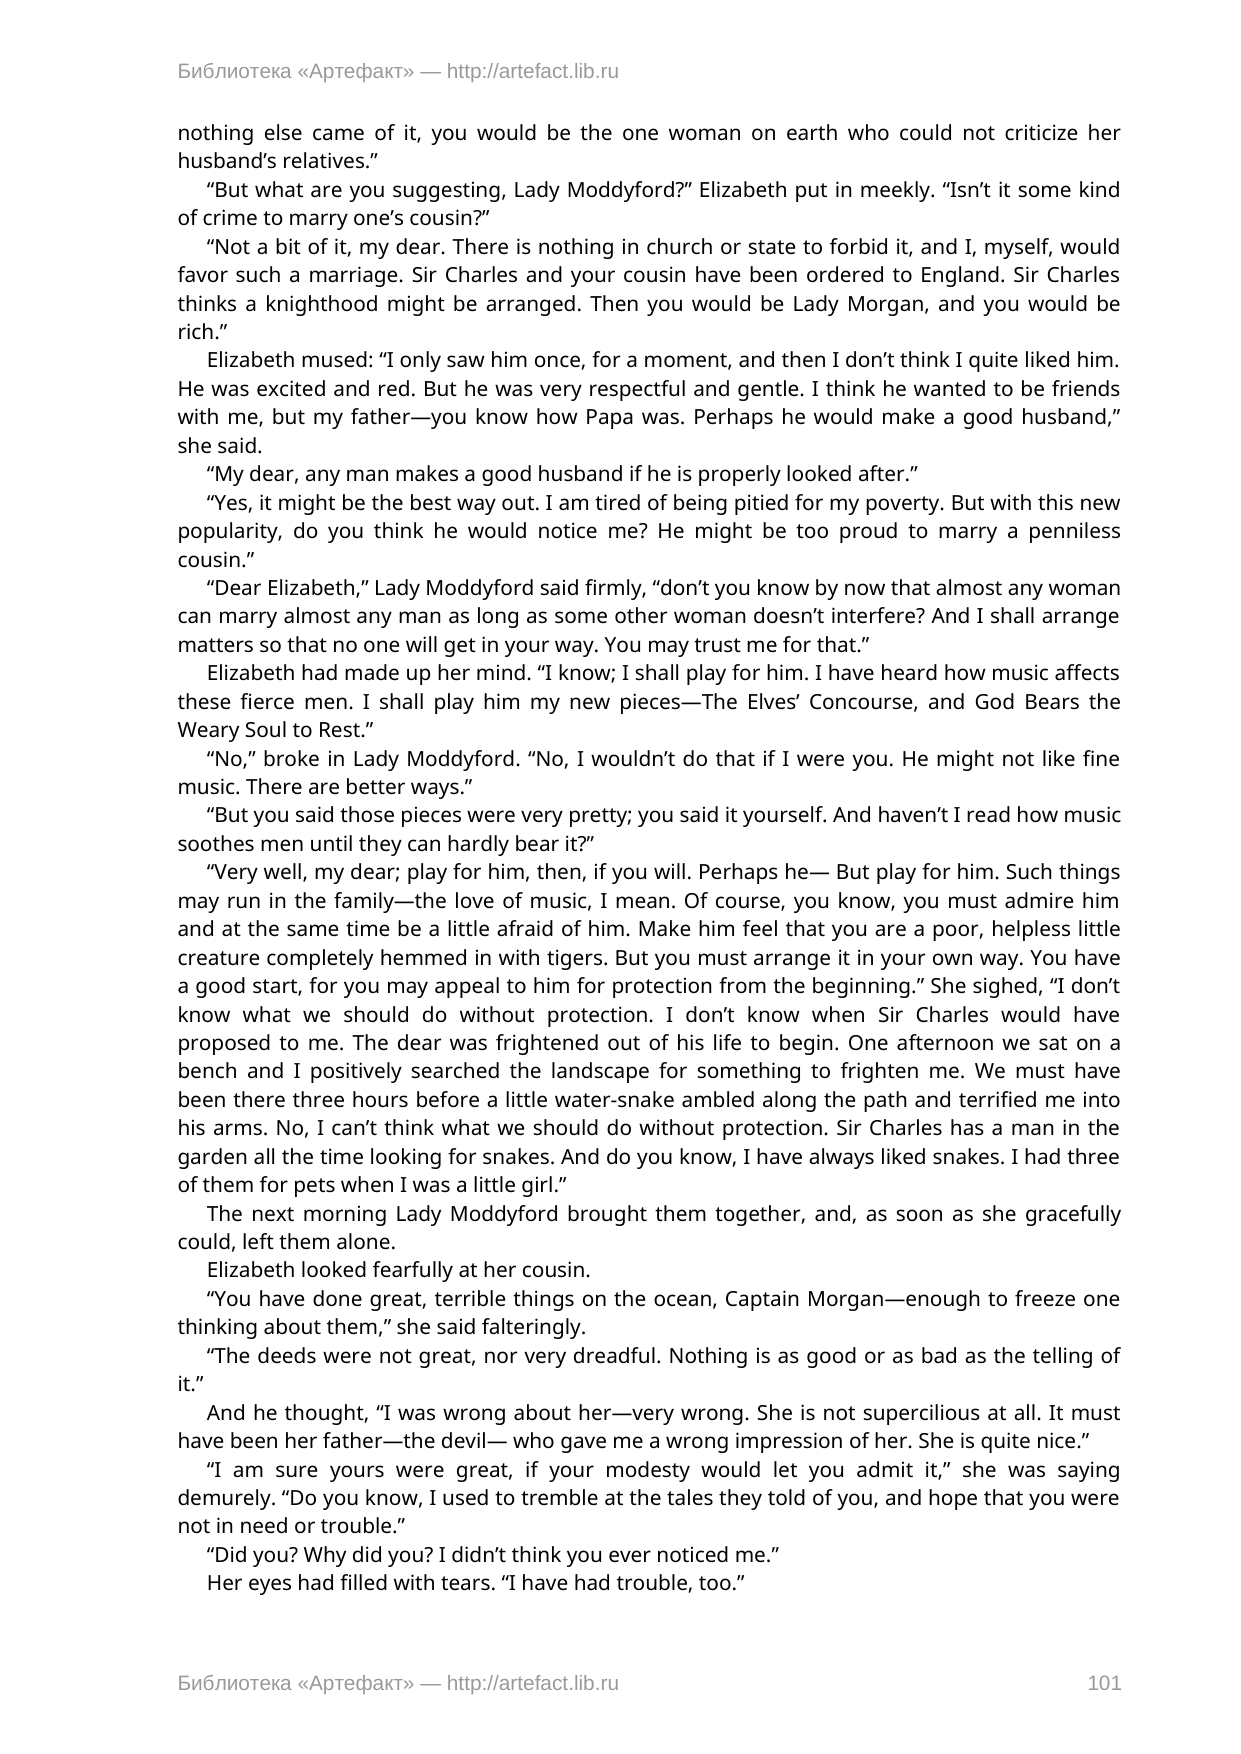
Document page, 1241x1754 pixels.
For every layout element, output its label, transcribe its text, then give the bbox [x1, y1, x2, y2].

text “I am sure yours were great, if your modesty would let you admit it,” she was saying demurely. “Do you know, I used to tremble at the tales they told of you, and hope that you were not in need or trouble.” [177, 1455, 1122, 1540]
text Her eyes had filled with tears. “I have had trouble, too.” [177, 1568, 1122, 1597]
text “Not a bit of it, my dear. There is nothing in church or state to forbid it, and I, myself, would favor such a marriage. Sir Charles and your cousin have been ordered to England. Sir Charles thinks a knighthood might be arranged. Then you would be Lady Morgan, and you would be rich.” [177, 232, 1122, 346]
text The next morning Lady Moddyford brought them together, and, as soon as she gracefully could, left them alone. [177, 1199, 1122, 1256]
text “Did you? Why did you? I didn’t think you ever noticed me.” [177, 1540, 1122, 1568]
text “The deeds were not great, nor very dreadful. Nothing is as good or as bad as the telling of it.” [177, 1341, 1122, 1398]
text Elizabeth had made up her mind. “I know; I shall play for him. I have heard how music affects these fierce men. I shall play him my new pieces—The Elves’ Concourse, and God Bears the Weary Soul to Rest.” [177, 658, 1122, 744]
text “Very well, my dear; play for him, then, if you will. Perhaps he— But play for him. Such things may run in the family—the love of music, I mean. Of course, you know, you must admire him and at the same time be a little afraid of him. Make him feel that you are a poor, helpless little creature completely hemmed in with tigers. But you must arrange it in your own way. You have a good start, for you may appeal to him for protection from the beginning.” She sighed, “I don’t know what we should do without protection. I don’t know when Sir Charles would have proposed to me. The dear was frightened out of his life to begin. One afternoon we sat on a bench and I positively searched the landscape for something to frighten me. We must have been there three hours before a little water-snake ambled along the path and terrified me into his arms. No, I can’t think what we should do without protection. Sir Charles has a man in the garden all the time looking for snakes. And do you know, I have always liked snakes. I had three of them for pets when I was a little girl.” [177, 857, 1122, 1199]
text “No,” broke in Lady Moddyford. “No, I wouldn’t do that if I were you. He might not like fine music. There are better ways.” [177, 744, 1122, 801]
text “Yes, it might be the best way out. I am tired of being pitied for my poverty. But with this new popularity, do you think he would notice me? He might be too proud to marry a penniless cousin.” [177, 488, 1122, 573]
text And he thought, “I was wrong about her—very wrong. She is not supercilious at all. It must have been her father—the devil— who gave me a wrong impression of her. She is quite nice.” [177, 1398, 1122, 1455]
text “Dear Elizabeth,” Lady Moddyford said firmly, “don’t you know by now that almost any woman can marry almost any man as long as some other woman doesn’t interfere? And I shall arrange matters so that no one will get in your way. You may trust me for that.” [177, 573, 1122, 658]
text “My dear, any man makes a good husband if he is properly looked after.” [177, 459, 1122, 488]
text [177, 118, 1122, 175]
text “But you said those pieces were very pretty; you said it yourself. And haven’t I read how music soothes men until they can hardly bear it?” [177, 801, 1122, 857]
text “You have done great, terrible things on the ocean, Captain Morgan—enough to freeze one thinking about them,” she said falteringly. [177, 1284, 1122, 1341]
text Elizabeth mused: “I only saw him once, for a moment, and then I don’t think I quite liked him. He was excited and red. But he was very respectful and gentle. I think he wanted to be friends with me, but my father—you know how Papa was. Perhaps he would make a good husband,” she said. [177, 346, 1122, 459]
text “But what are you suggesting, Lady Moddyford?” Elizabeth put in meekly. “Isn’t it some kind of crime to marry one’s cousin?” [177, 175, 1122, 232]
text Elizabeth looked fearfully at her cousin. [177, 1256, 1122, 1284]
